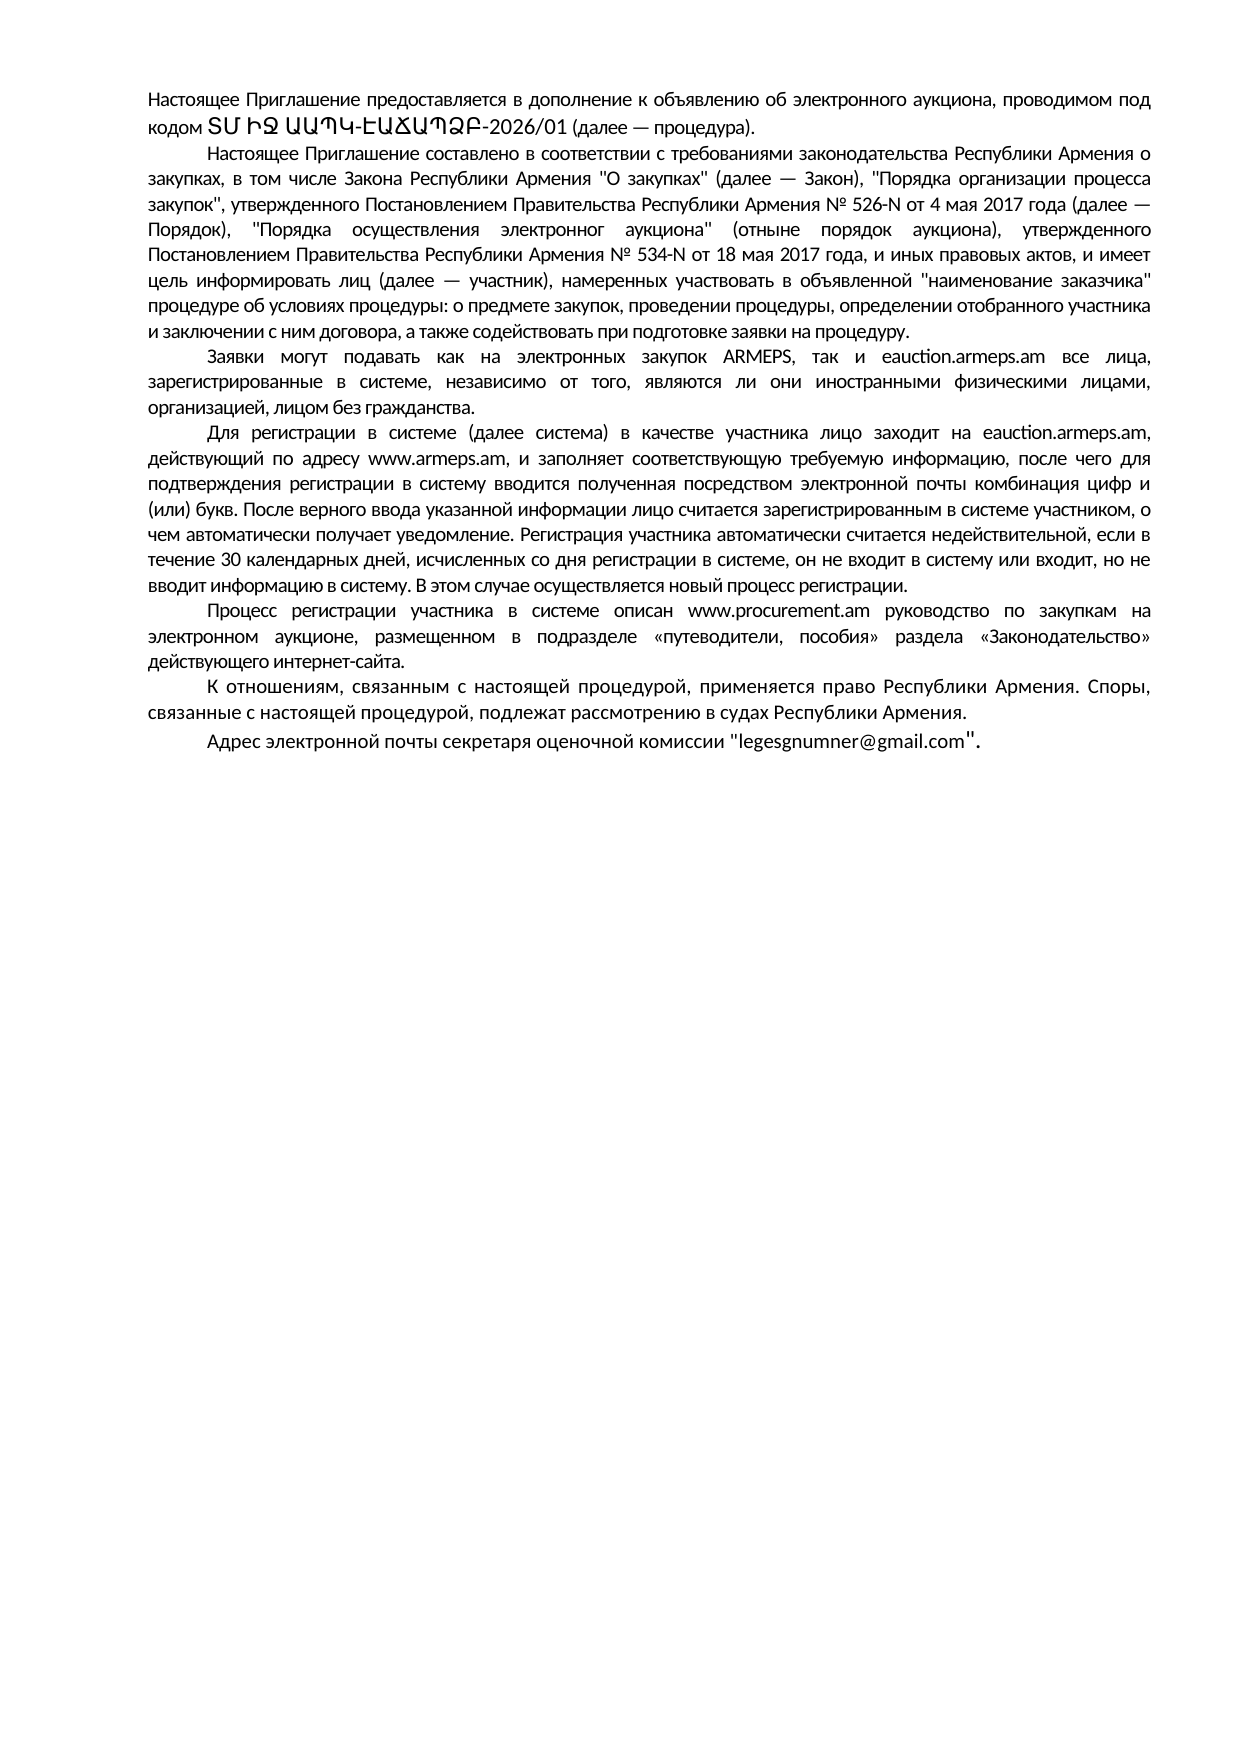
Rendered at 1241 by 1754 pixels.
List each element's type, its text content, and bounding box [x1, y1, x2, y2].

text Для регистрации в системе (далее система) в качестве участника лицо заходит на eauction.armeps.am, действующий по адресу www.armeps.am, и заполняет соответствующую требуемую информацию, после чего для подтверждения регистрации в систему вводится полученная посредством электронной почты комбинация цифр и (или) букв. После верного ввода указанной информации лицо считается зарегистрированным в системе участником, о чем автоматически получает уведомление. Регистрация участника автоматически считается недействительной, если в течение 30 календарных дней, исчисленных со дня регистрации в системе, он не входит в систему или входит, но не вводит информацию в систему. В этом случае осуществляется новый процесс регистрации. [148, 419, 1152, 597]
text Настоящее Приглашение предоставляется в дополнение к объявлению об электронного аукциона, проводимом под кодом ՏՄ ԻՋ ԱԱՊԿ-ԷԱՃԱՊՁԲ-2026/01 (далее — процедура). [148, 86, 1152, 140]
text Настоящее Приглашение составлено в соответствии с требованиями законодательства Республики Армения о закупках, в том числе Закона Республики Армения "О закупках" (далее — Закон), "Порядка организации процесса закупок", утвержденного Постановлением Правительства Республики Армения № 526-N от 4 мая 2017 года (далее — Порядок), "Порядка осуществления электронног аукциона" (отныне порядок аукциона), утвержденного Постановлением Правительства Республики Армения № 534-N от 18 мая 2017 года, и иных правовых актов, и имеет цель информировать лиц (далее — участник), намеренных участвовать в объявленной "наименование заказчика" процедуре об условиях процедуры: о предмете закупок, проведении процедуры, определении отобранного участника и заключении с ним договора, а также содействовать при подготовке заявки на процедуру. [148, 140, 1152, 343]
text Заявки могут подавать как на электронных закупок ARMEPS, так и eauction.armeps.am все лица, зарегистрированные в системе, независимо от того, являются ли они иностранными физическими лицами, организацией, лицом без гражданства. [148, 343, 1152, 419]
text Процесс регистрации участника в системе описан www.procurement.am руководство по закупкам на электронном аукционе, размещенном в подразделе «путеводители, пособия» раздела «Законодательство» действующего интернет-сайта. [148, 597, 1152, 674]
text К отношениям, связанным с настоящей процедурой, применяется право Республики Армения. Споры, связанные с настоящей процедурой, подлежат рассмотрению в судах Республики Армения. [148, 674, 1152, 724]
text Адрес электронной почты секретаря оценочной комиссии "legesgnumner@gmail.com". [148, 724, 1152, 755]
